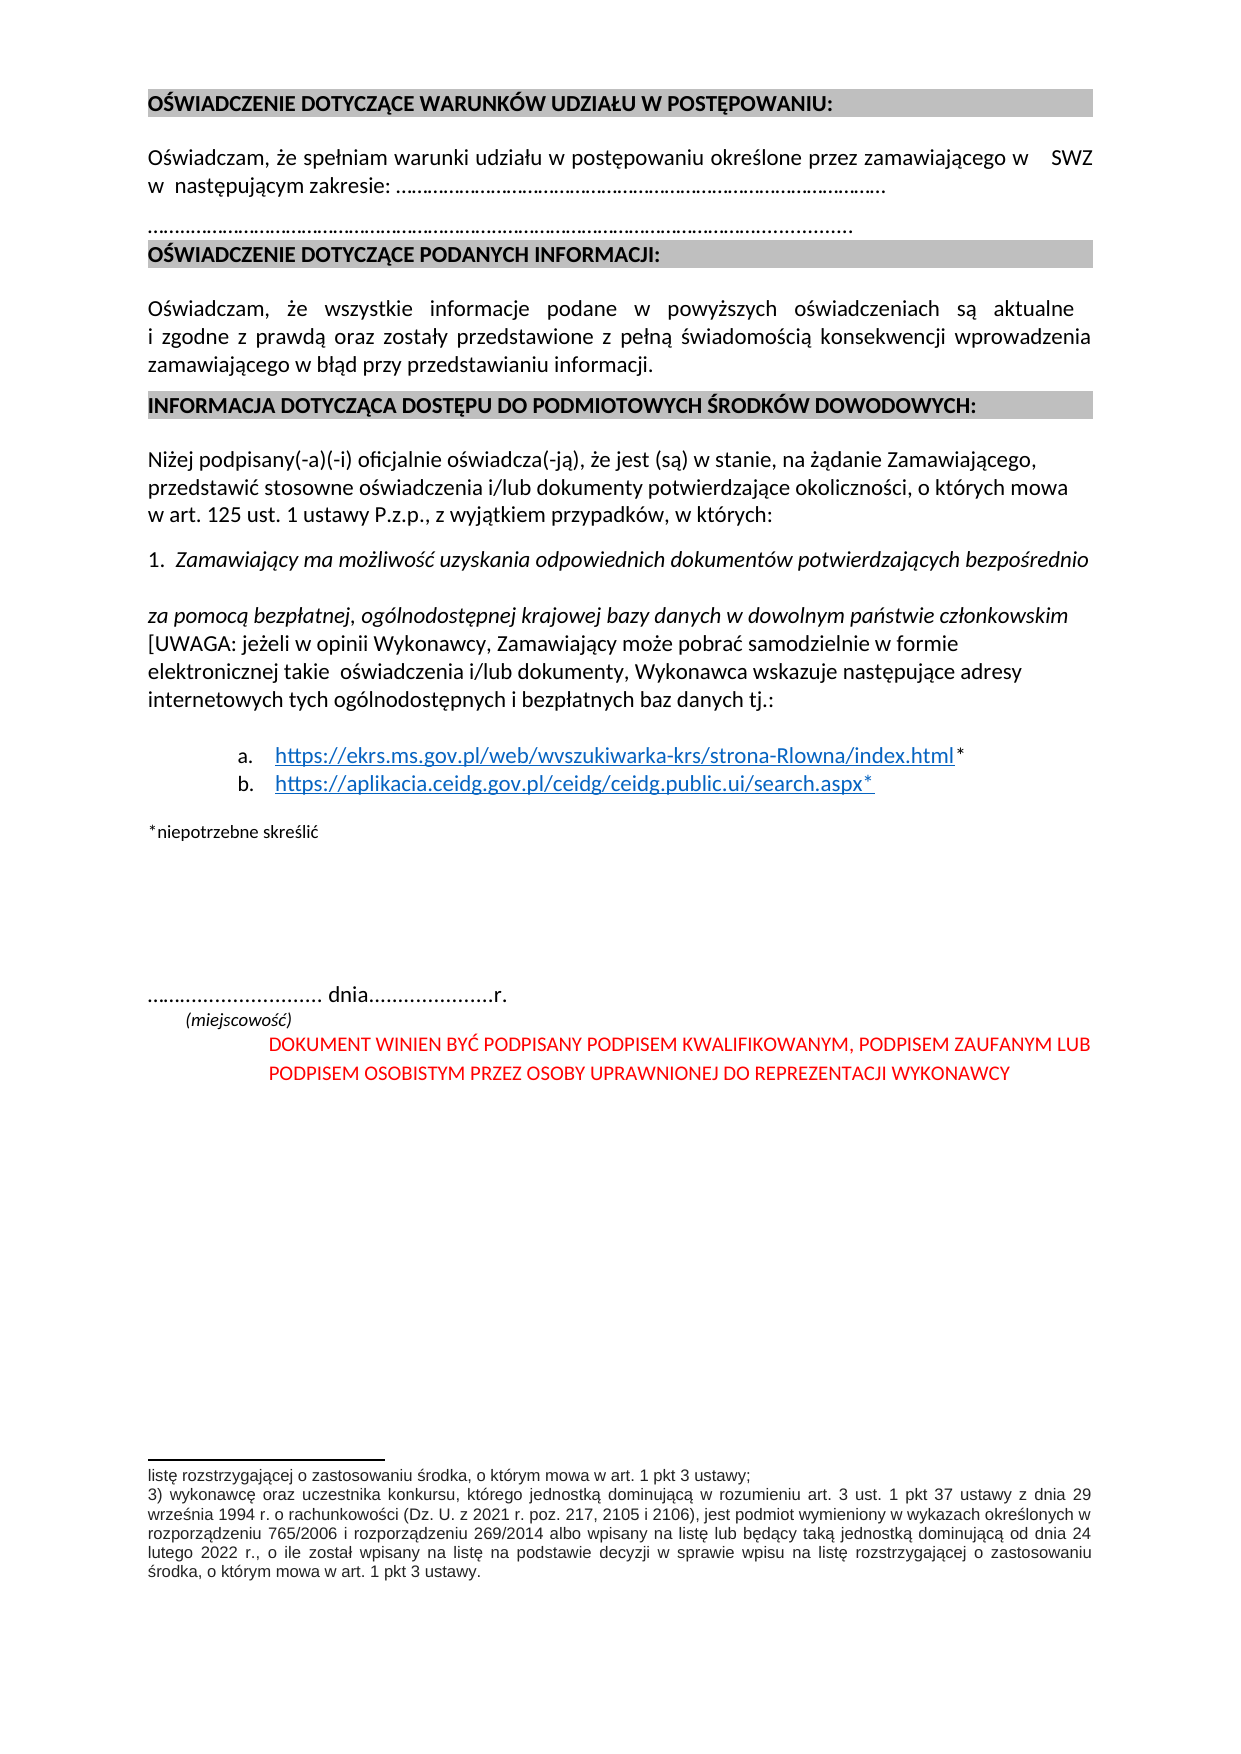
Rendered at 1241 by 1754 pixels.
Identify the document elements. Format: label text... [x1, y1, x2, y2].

list https://ekrs.ms.gov.pl/web/wvszukiwarka-krs/strona-Rlowna/index.html* [237, 741, 1093, 769]
text OŚWIADCZENIE DOTYCZĄCE PODANYCH INFORMACJI: [148, 240, 1093, 268]
text ……..…………………………………………………..…………………………………………................. [148, 212, 1093, 240]
text 1. Zamawiający ma możliwość uzyskania odpowiednich dokumentów potwierdzających bezpośrednio za pomocą bezpłatnej, ogólnodostępnej krajowej bazy danych w dowolnym państwie członkowskim [UWAGA: jeżeli w opinii Wykonawcy, Zamawiający może pobrać samodzielnie w formie elektronicznej takie oświadczenia i/lub dokumenty, Wykonawca wskazuje następujące adresy internetowych tych ogólnodostępnych i bezpłatnych baz danych tj.: [148, 545, 1093, 713]
text *niepotrzebne skreślić [148, 820, 1093, 843]
text Oświadczam, że wszystkie informacje podane w powyższych oświadczeniach są aktualne i zgodne z prawdą oraz zostały przedstawione z pełną świadomością konsekwencji wprowadzenia zamawiającego w błąd przy przedstawianiu informacji. [148, 294, 1093, 378]
text OŚWIADCZENIE DOTYCZĄCE WARUNKÓW UDZIAŁU W POSTĘPOWANIU: [148, 89, 1093, 117]
text Oświadczam, że spełniam warunki udziału w postępowaniu określone przez zamawiającego w SWZ w następującym zakresie: ………………………………………………………………………………… [148, 143, 1093, 199]
text …… dnia r. [148, 980, 1093, 1008]
text Niżej podpisany(-a)(-i) oficjalnie oświadcza(-ją), że jest (są) w stanie, na żądanie Zamawiającego, przedstawić stosowne oświadczenia i/lub dokumenty potwierdzające okoliczności, o których mowa w art. 125 ust. 1 ustawy P.z.p., z wyjątkiem przypadków, w których: [148, 445, 1093, 528]
text DOKUMENT WINIEN BYĆ PODPISANY PODPISEM KWALIFIKOWANYM, PODPISEM ZAUFANYM LUB PODPISEM OSOBISTYM PRZEZ OSOBY UPRAWNIONEJ DO REPREZENTACJI WYKONAWCY [268, 1031, 1093, 1117]
list https://aplikacia.ceidg.gov.pl/ceidg/ceidg.public.ui/search.aspx* [237, 769, 1093, 797]
text INFORMACJA DOTYCZĄCA DOSTĘPU DO PODMIOTOWYCH ŚRODKÓW DOWODOWYCH: [148, 391, 1093, 419]
text (miejscowość) [185, 1008, 1093, 1031]
